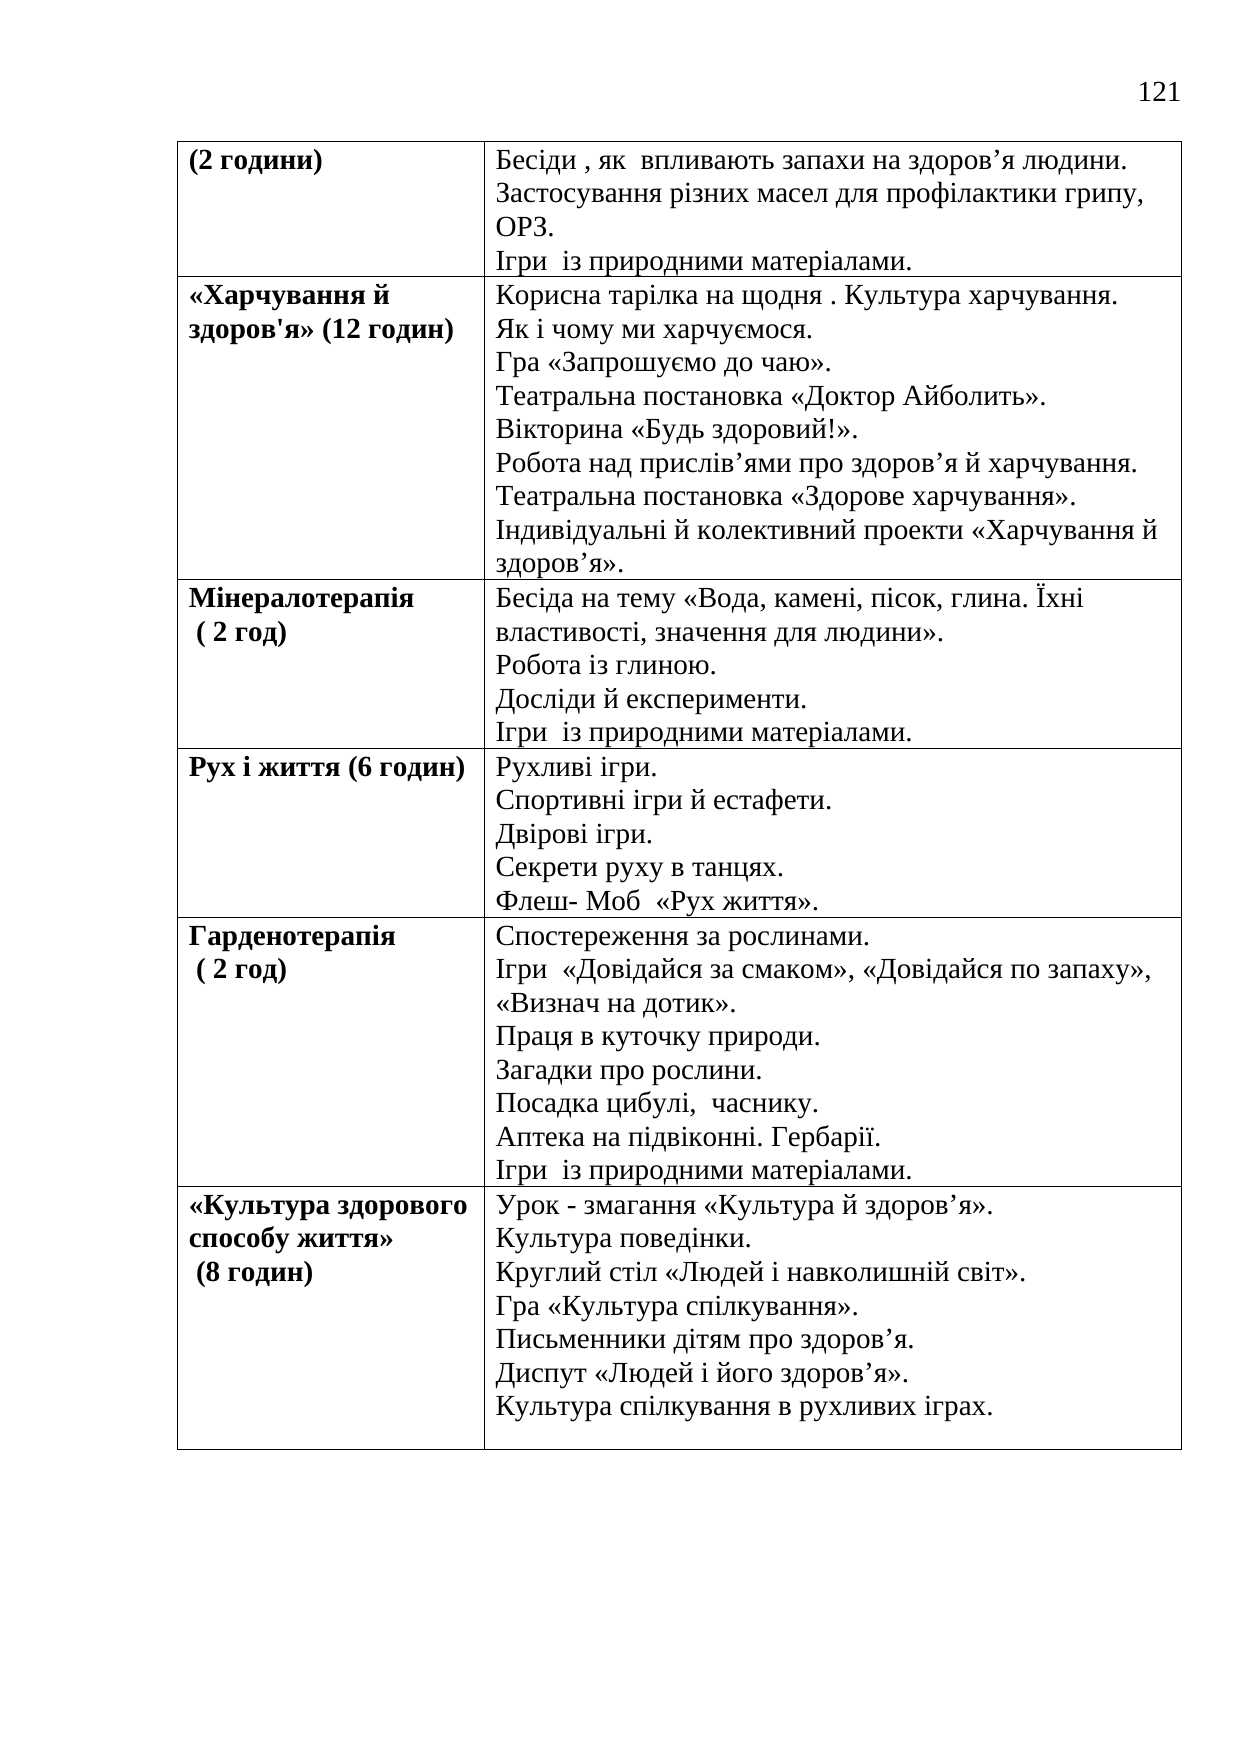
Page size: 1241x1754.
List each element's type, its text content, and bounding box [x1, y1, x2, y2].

table_cell Гарденотерапія ( 2 год) [178, 918, 484, 1186]
table_cell Спостереження за рослинами. Ігри «Довідайся за смаком», «Довідайся по запаху», «Визнач на дотик». Праця в куточку природи. Загадки про рослини. Посадка цибулі, часнику. Аптека на підвіконні. Гербарії. Ігри із природними матеріалами. [485, 918, 1181, 1186]
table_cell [178, 142, 484, 276]
table_cell Корисна тарілка на щодня . Культура харчування. Як і чому ми харчуємося. Гра «Запрошуємо до чаю». Театральна постановка «Доктор Айболить». Вікторина «Будь здоровий!». Робота над прислів’ями про здоров’я й харчування. Театральна постановка «Здорове харчування». Індивідуальні й колективний проекти «Харчування й здоров’я». [485, 277, 1181, 579]
table_cell Рухливі ігри. Спортивні ігри й естафети. Двірові ігри. Секрети руху в танцях. Флеш- Моб «Рух життя». [485, 749, 1181, 917]
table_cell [485, 142, 1181, 276]
table_cell «Культура здорового способу життя» (8 годин) [178, 1187, 484, 1449]
table_cell Рух і життя (6 годин) [178, 749, 484, 917]
table_cell Бесіда на тему «Вода, камені, пісок, глина. Їхні властивості, значення для людини». Робота із глиною. Досліди й експерименти. Ігри із природними матеріалами. [485, 580, 1181, 748]
table_cell «Харчування й здоров'я» (12 годин) [178, 277, 484, 579]
table_cell Урок - змагання «Культура й здоров’я». Культура поведінки. Круглий стіл «Людей і навколишній світ». Гра «Культура спілкування». Письменники дітям про здоров’я. Диспут «Людей і його здоров’я». Культура спілкування в рухливих іграх. [485, 1187, 1181, 1449]
table_cell Мінералотерапія ( 2 год) [178, 580, 484, 748]
